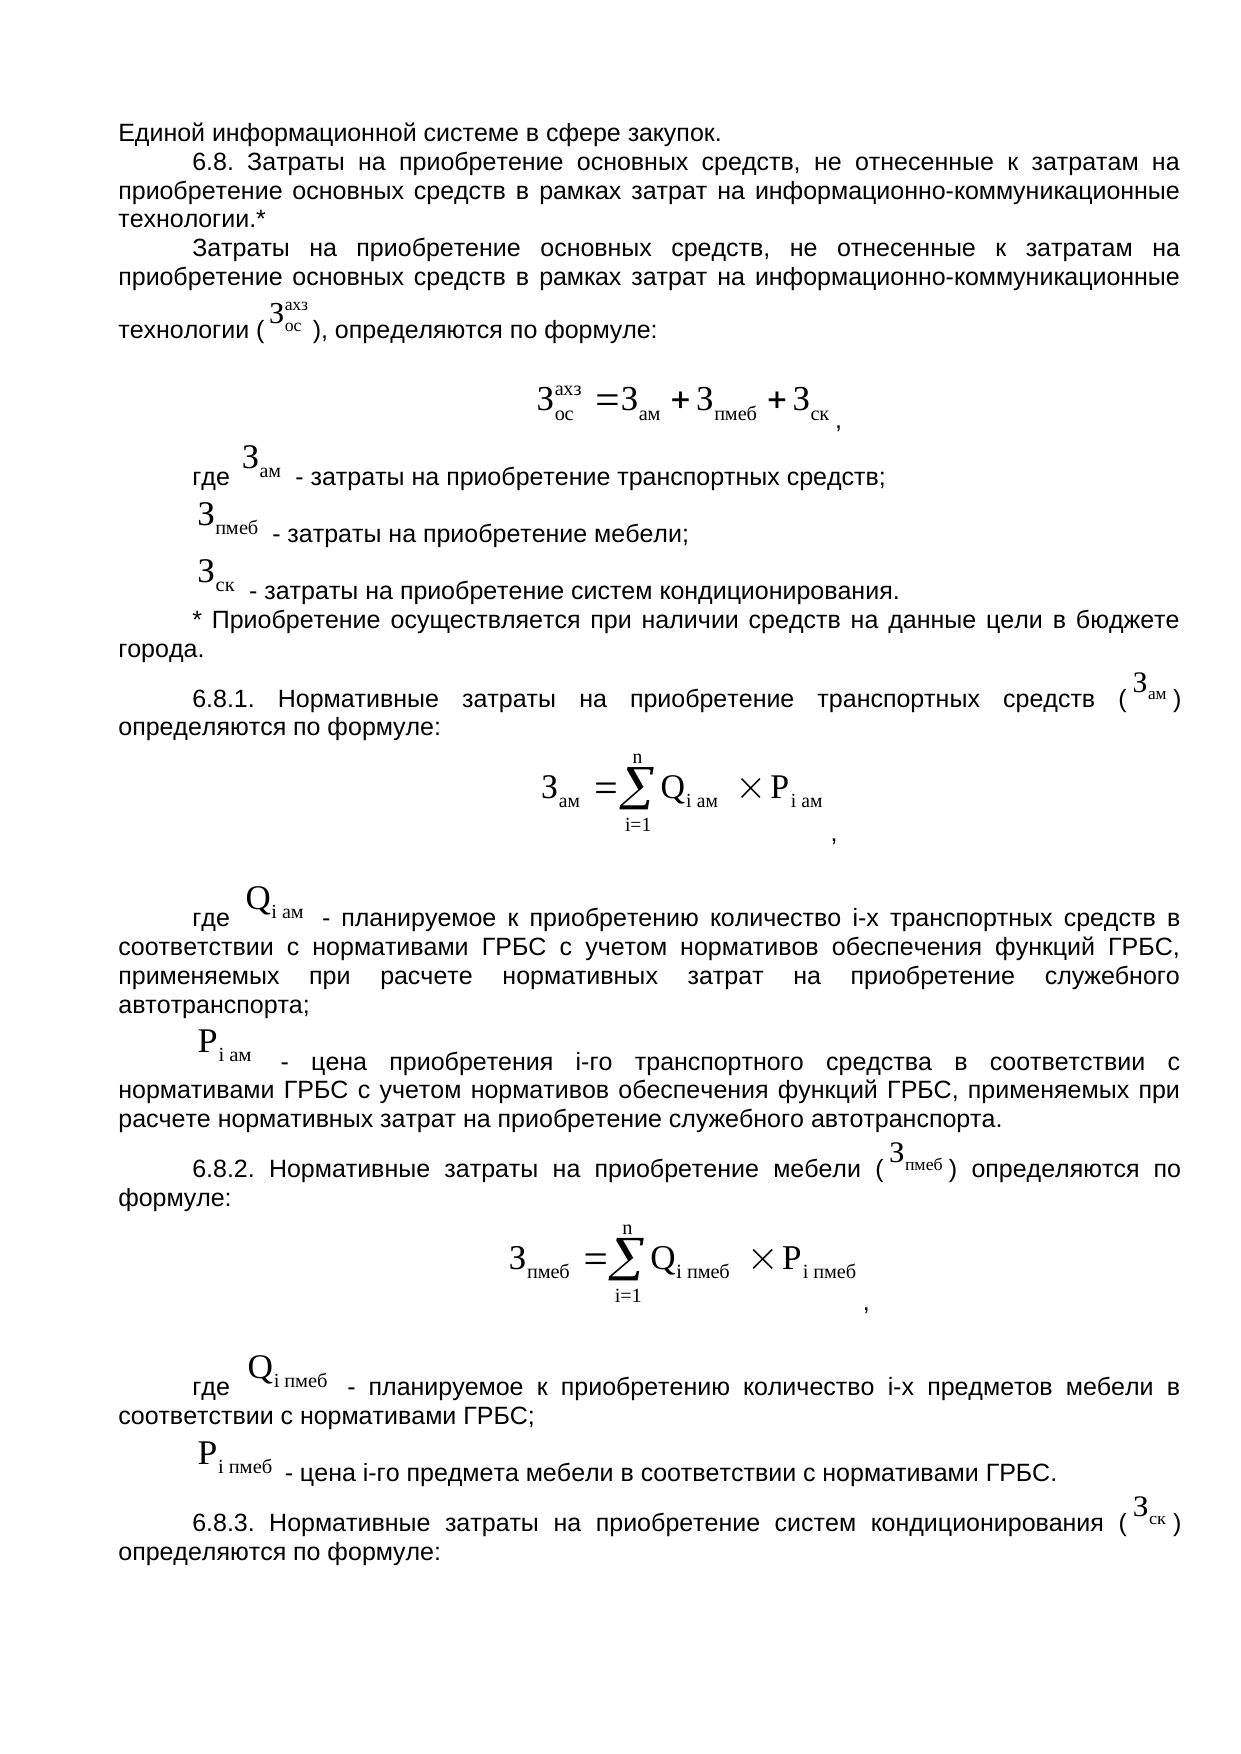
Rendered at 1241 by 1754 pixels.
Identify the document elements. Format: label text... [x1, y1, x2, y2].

text - затраты на приобретение мебели; [118, 491, 1181, 548]
text , [118, 741, 1181, 846]
text - цена i-го предмета мебели в соответствии с нормативами ГРБС. [118, 1430, 1181, 1487]
text 6.8.2. Нормативные затраты на приобретение мебели () определяются по формуле: [118, 1133, 1181, 1212]
text 6.8.1. Нормативные затраты на приобретение транспортных средств () определяются по формуле: [118, 662, 1181, 741]
text , [118, 373, 1181, 433]
text * Приобретение осуществляется при наличии средств на данные цели в бюджете города. [118, 605, 1181, 662]
text - цена приобретения i-го транспортного средства в соответствии с нормативами ГРБС с учетом нормативов обеспечения функций ГРБС, применяемых при расчете нормативных затрат на приобретение служебного автотранспорта. [118, 1018, 1181, 1133]
text - затраты на приобретение систем кондиционирования. [118, 548, 1181, 605]
text , [118, 1212, 1181, 1315]
text где - планируемое к приобретению количество i-х транспортных средств в соответствии с нормативами ГРБС с учетом нормативов обеспечения функций ГРБС, применяемых при расчете нормативных затрат на приобретение служебного автотранспорта; [118, 875, 1181, 1018]
text где - затраты на приобретение транспортных средств; [118, 433, 1181, 491]
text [118, 118, 1181, 147]
text где - планируемое к приобретению количество i-х предметов мебели в соответствии с нормативами ГРБС; [118, 1344, 1181, 1430]
text Затраты на приобретение основных средств, не отнесенные к затратам на приобретение основных средств в рамках затрат на информационно-коммуникационные технологии (), определяются по формуле: [118, 233, 1181, 344]
text 6.8.3. Нормативные затраты на приобретение систем кондиционирования () определяются по формуле: [118, 1487, 1181, 1566]
text 6.8. Затраты на приобретение основных средств, не отнесенные к затратам на приобретение основных средств в рамках затрат на информационно-коммуникационные технологии.* [118, 147, 1181, 233]
